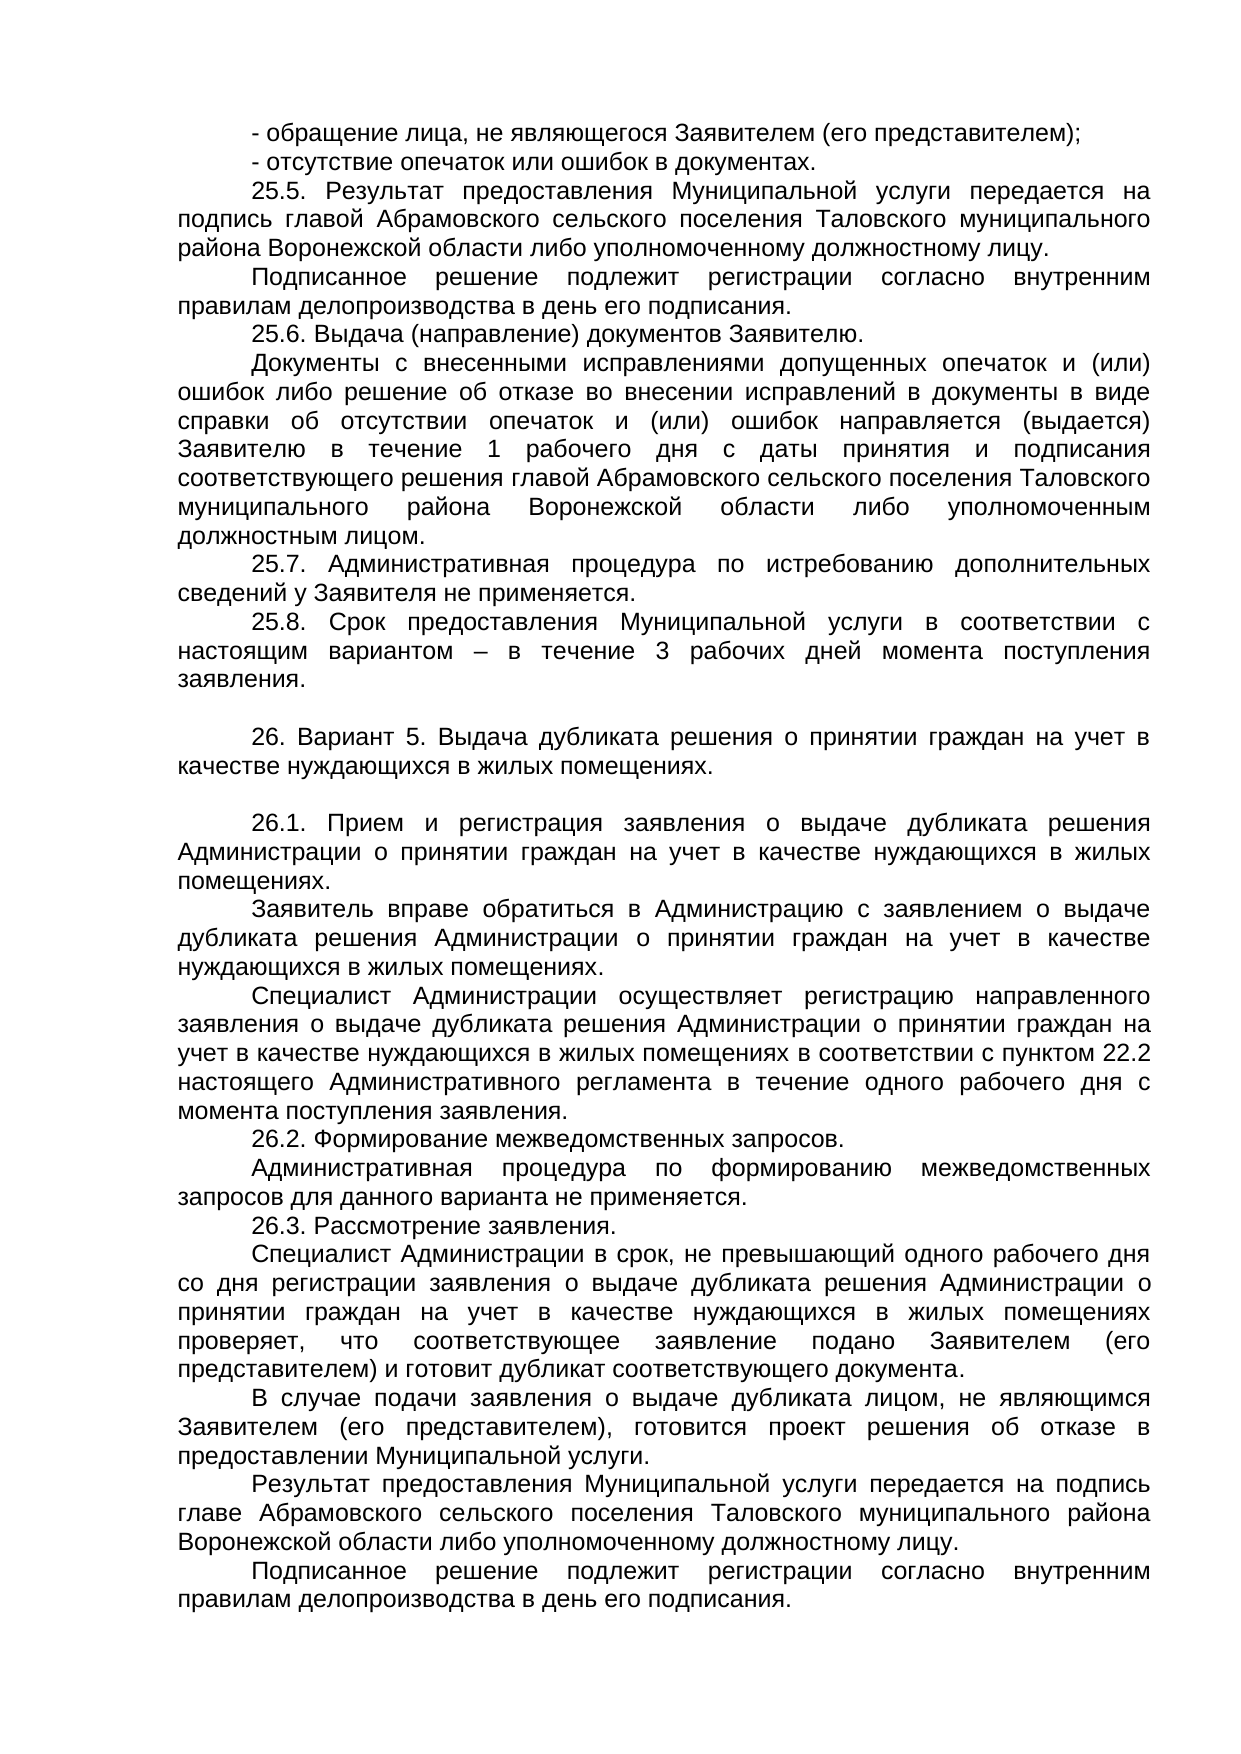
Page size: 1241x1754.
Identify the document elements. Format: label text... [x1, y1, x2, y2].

text Документы с внесенными исправлениями допущенных опечаток и (или) ошибок либо решение об отказе во внесении исправлений в документы в виде справки об отсутствии опечаток и (или) ошибок направляется (выдается) Заявителю в течение 1 рабочего дня с даты принятия и подписания соответствующего решения главой Абрамовского сельского поселения Таловского муниципального района Воронежской области либо уполномоченным должностным лицом. [177, 348, 1152, 549]
text 26. Вариант 5. Выдача дубликата решения о принятии граждан на учет в качестве нуждающихся в жилых помещениях. [177, 722, 1152, 779]
text Специалист Администрации осуществляет регистрацию направленного заявления о выдаче дубликата решения Администрации о принятии граждан на учет в качестве нуждающихся в жилых помещениях в соответствии с пунктом 22.2 настоящего Административного регламента в течение одного рабочего дня с момента поступления заявления. [177, 981, 1152, 1124]
text 26.2. Формирование межведомственных запросов. [177, 1124, 1152, 1153]
text 25.7. Административная процедура по истребованию дополнительных сведений у Заявителя не применяется. [177, 549, 1152, 607]
text 26.1. Прием и регистрация заявления о выдаче дубликата решения Администрации о принятии граждан на учет в качестве нуждающихся в жилых помещениях. [177, 808, 1152, 894]
text Подписанное решение подлежит регистрации согласно внутренним правилам делопроизводства в день его подписания. [177, 1556, 1152, 1613]
text 26.3. Рассмотрение заявления. [177, 1211, 1152, 1239]
text Подписанное решение подлежит регистрации согласно внутренним правилам делопроизводства в день его подписания. [177, 262, 1152, 319]
text 25.6. Выдача (направление) документов Заявителю. [177, 319, 1152, 348]
text Административная процедура по формированию межведомственных запросов для данного варианта не применяется. [177, 1153, 1152, 1211]
text - отсутствие опечаток или ошибок в документах. [177, 147, 1152, 176]
text - обращение лица, не являющегося Заявителем (его представителем); [177, 118, 1152, 147]
text В случае подачи заявления о выдаче дубликата лицом, не являющимся Заявителем (его представителем), готовится проект решения об отказе в предоставлении Муниципальной услуги. [177, 1383, 1152, 1469]
text Специалист Администрации в срок, не превышающий одного рабочего дня со дня регистрации заявления о выдаче дубликата решения Администрации о принятии граждан на учет в качестве нуждающихся в жилых помещениях проверяет, что соответствующее заявление подано Заявителем (его представителем) и готовит дубликат соответствующего документа. [177, 1239, 1152, 1383]
text 25.8. Срок предоставления Муниципальной услуги в соответствии с настоящим вариантом – в течение 3 рабочих дней момента поступления заявления. [177, 607, 1152, 693]
text 25.5. Результат предоставления Муниципальной услуги передается на подпись главой Абрамовского сельского поселения Таловского муниципального района Воронежской области либо уполномоченному должностному лицу. [177, 176, 1152, 262]
text Результат предоставления Муниципальной услуги передается на подпись главе Абрамовского сельского поселения Таловского муниципального района Воронежской области либо уполномоченному должностному лицу. [177, 1469, 1152, 1556]
text Заявитель вправе обратиться в Администрацию с заявлением о выдаче дубликата решения Администрации о принятии граждан на учет в качестве нуждающихся в жилых помещениях. [177, 894, 1152, 981]
